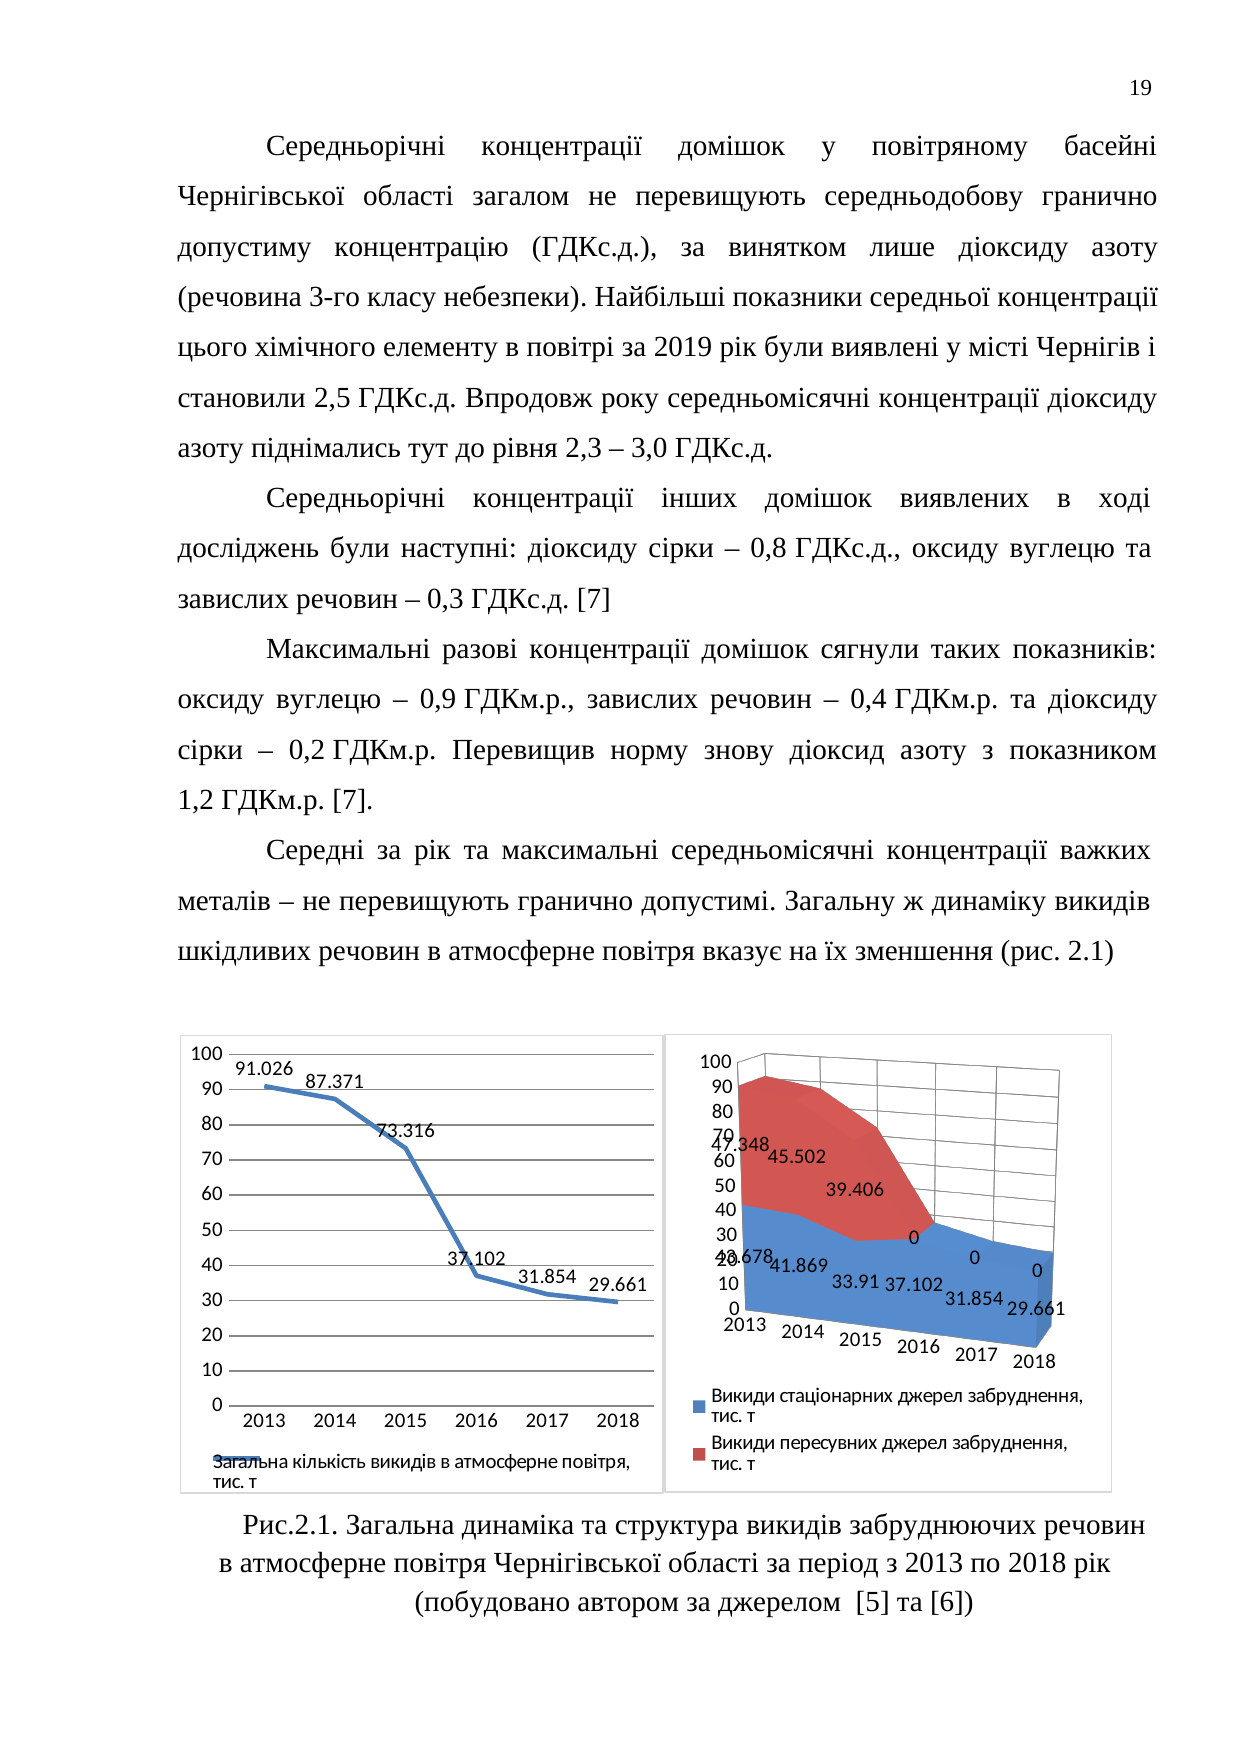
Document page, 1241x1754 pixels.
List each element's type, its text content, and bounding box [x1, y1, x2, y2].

text Рис.2.1. Загальна динаміка та структура викидів забруднюючих речовин в атмосферне повітря Чернігівської області за період з 2013 по 2018 рік [177, 1507, 1152, 1579]
text Середньорічні концентрації домішок у повітряному басейні Чернігівської області загалом не перевищують середньодобову гpанично допустиму концентрацію (ГДКс.д.), за винятком лише діоксиду азоту (речовина 3-го класу небезпеки). Найбільші показники середньої концентрації цього хімічного елементу в повітрі за 2019 рік були виявлені у місті Чернігів і становили 2,5 ГДКс.д. Впродовж року середньомісячні концентрації діоксиду азоту піднімались тут до рівня 2,3 – 3,0 ГДКс.д. [177, 128, 1158, 463]
text Середні за рік та максимальні середньомісячні концентрації важких металів – не перевищують гранично допустимі. Загальну ж динаміку викидів шкідливих речовин в атмосферне повітря вказує на їх зменшення (рис. 2.1) [177, 832, 1152, 967]
text Максимальні разові концентрації домішок сягнули таких показників: оксиду вуглецю – 0,9 ГДКм.р., завислих речовин – 0,4 ГДКм.р. та діоксиду сірки – 0,2 ГДКм.р. Перевищив норму знову діоксид азоту з показником 1,2 ГДКм.р. [7]. [177, 631, 1158, 816]
text (побудовано автором за джерелом [5] та [6]) [177, 1584, 1152, 1618]
text Середньорічні концентрації інших домішок виявлених в ході досліджень були наступні: діоксиду сірки – 0,8 ГДКс.д., оксиду вуглецю та завислих речовин – 0,3 ГДКс.д. [7] [177, 480, 1152, 614]
